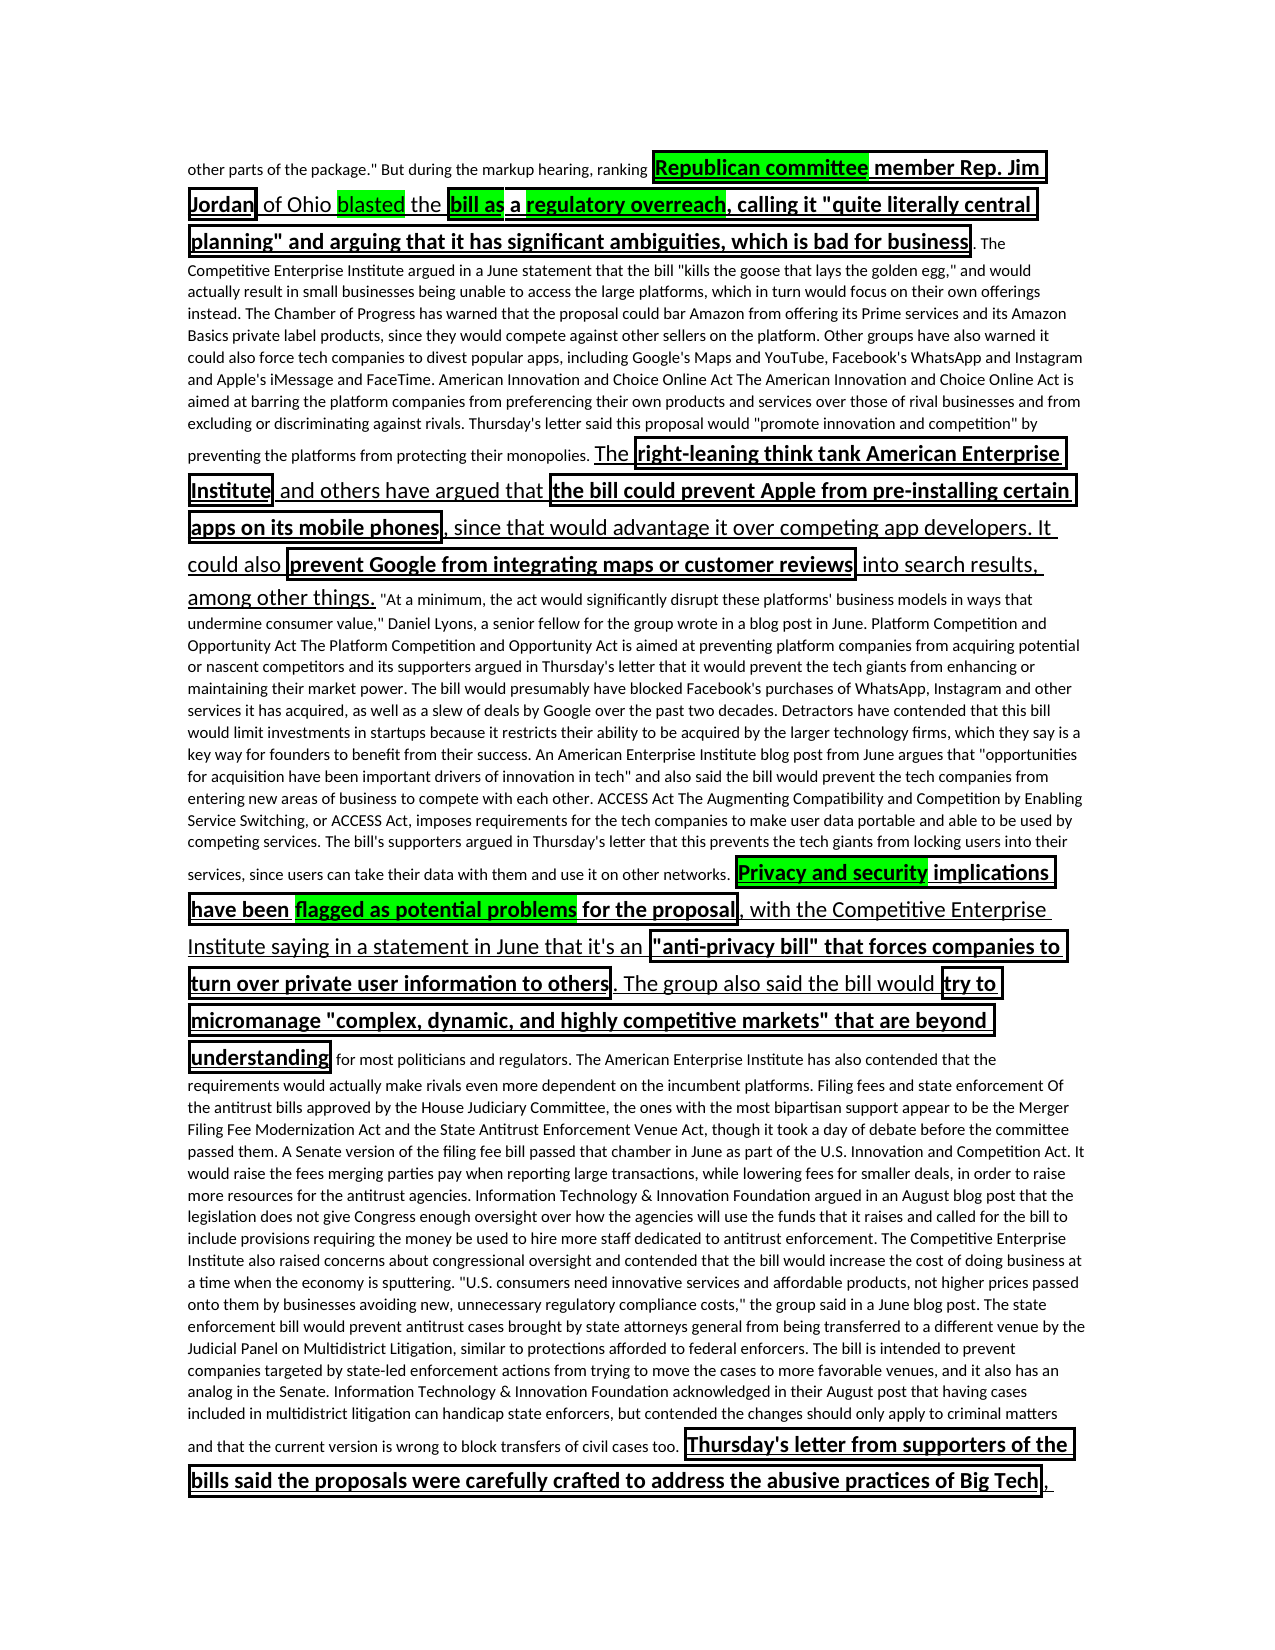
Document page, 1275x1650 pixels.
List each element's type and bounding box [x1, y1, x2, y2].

text [187, 150, 1087, 1498]
